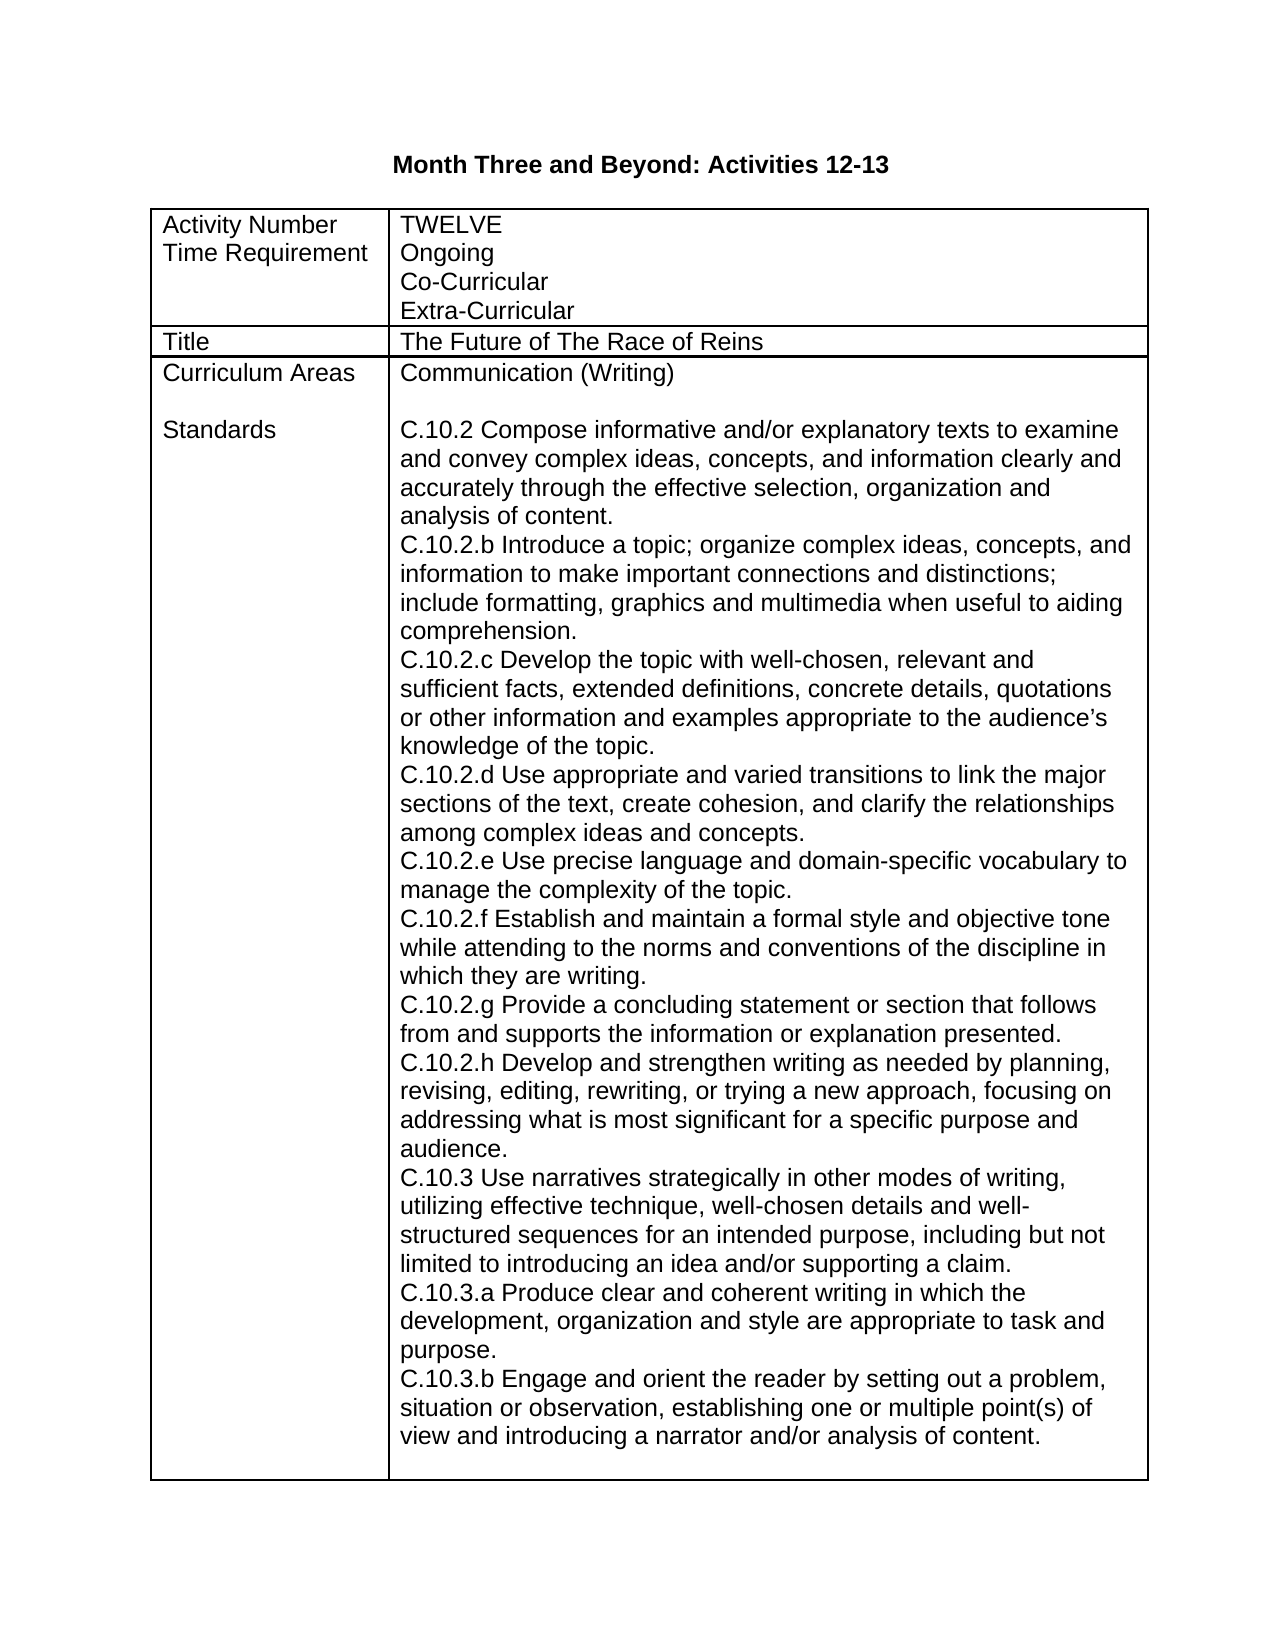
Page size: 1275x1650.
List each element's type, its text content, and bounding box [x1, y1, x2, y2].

table_header TWELVE Ongoing Co-Curricular Extra-Curricular [390, 210, 1147, 324]
table_cell Curriculum Areas Standards [152, 358, 388, 1479]
table_cell Title [152, 327, 388, 355]
table_cell The Future of The Race of Reins [390, 327, 1147, 355]
table_cell Communication (Writing) C.10.2 Compose informative and/or explanatory texts to examine and convey complex ideas, concepts, and information clearly and accurately through the effective selection, organization and analysis of content. C.10.2.b Introduce a topic; organize complex ideas, concepts, and information to make important connections and distinctions; include formatting, graphics and multimedia when useful to aiding comprehension. C.10.2.c Develop the topic with well-chosen, relevant and sufficient facts, extended definitions, concrete details, quotations or other information and examples appropriate to the audience’s knowledge of the topic. C.10.2.d Use appropriate and varied transitions to link the major sections of the text, create cohesion, and clarify the relationships among complex ideas and concepts. C.10.2.e Use precise language and domain-specific vocabulary to manage the complexity of the topic. C.10.2.f Establish and maintain a formal style and objective tone while attending to the norms and conventions of the discipline in which they are writing. C.10.2.g Provide a concluding statement or section that follows from and supports the information or explanation presented. C.10.2.h Develop and strengthen writing as needed by planning, revising, editing, rewriting, or trying a new approach, focusing on addressing what is most significant for a specific purpose and audience. C.10.3 Use narratives strategically in other modes of writing, utilizing effective technique, well-chosen details and well-structured sequences for an intended purpose, including but not limited to introducing an idea and/or supporting a claim. C.10.3.a Produce clear and coherent writing in which the development, organization and style are appropriate to task and purpose. C.10.3.b Engage and orient the reader by setting out a problem, situation or observation, establishing one or multiple point(s) of view and introducing a narrator and/or analysis of content. [390, 358, 1147, 1479]
table_header Activity Number Time Requirement [152, 210, 388, 324]
text Month Three and Beyond: Activities 12-13 [150, 150, 1125, 179]
